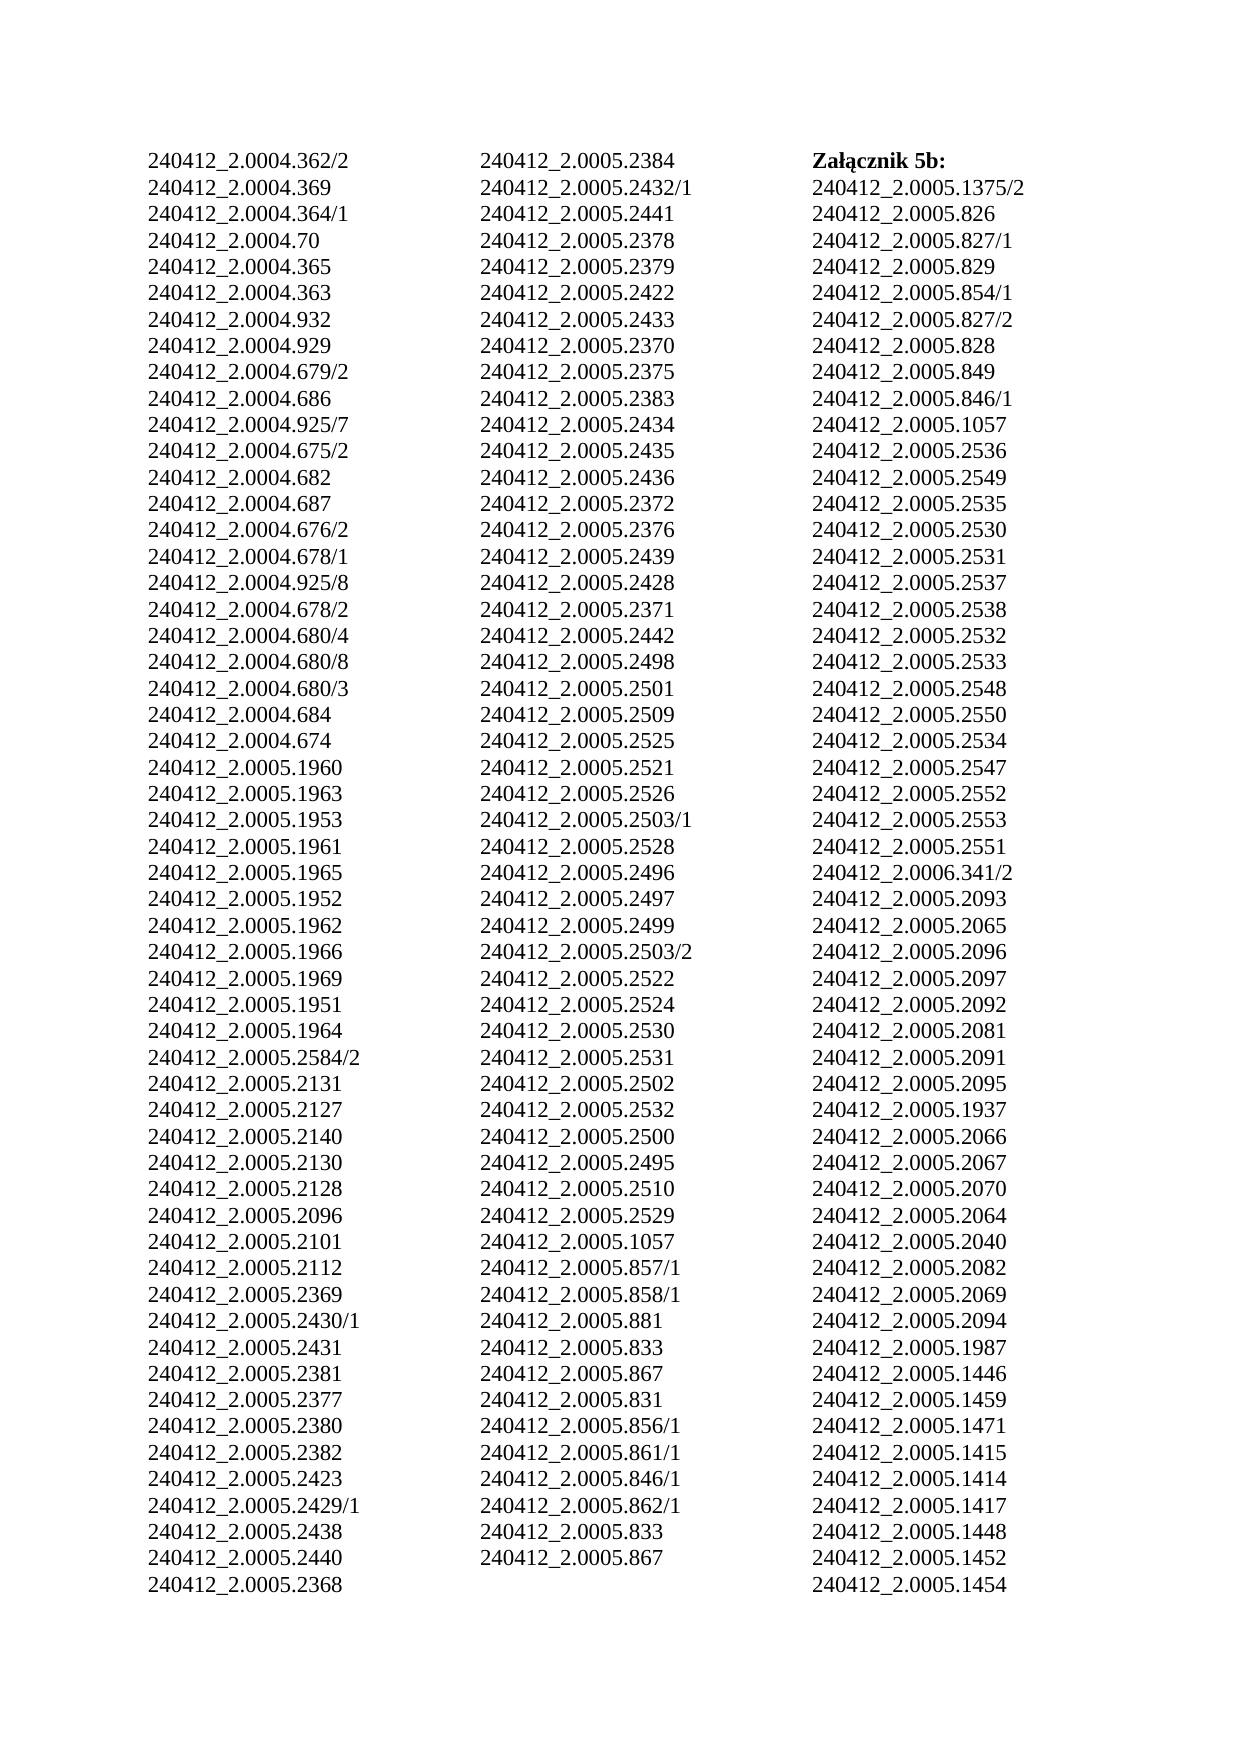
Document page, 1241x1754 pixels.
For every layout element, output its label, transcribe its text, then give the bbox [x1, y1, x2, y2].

text 240412_2.0004.362/2 [148, 148, 428, 174]
text 240412_2.0005.2548 [812, 675, 1093, 701]
text 240412_2.0005.2423 [148, 1465, 428, 1492]
text 240412_2.0005.2553 [812, 806, 1093, 833]
text 240412_2.0005.846/1 [812, 385, 1093, 411]
text 240412_2.0005.867 [480, 1544, 760, 1571]
text 240412_2.0004.932 [148, 306, 428, 332]
text 240412_2.0005.2530 [812, 517, 1093, 543]
text 240412_2.0005.2370 [480, 332, 760, 358]
text 240412_2.0005.2550 [812, 701, 1093, 727]
text 240412_2.0005.2441 [480, 200, 760, 227]
text 240412_2.0005.2369 [148, 1281, 428, 1307]
text 240412_2.0005.2436 [480, 464, 760, 490]
text 240412_2.0005.2064 [812, 1202, 1093, 1228]
text 240412_2.0005.1448 [812, 1518, 1093, 1544]
text 240412_2.0005.1452 [812, 1544, 1093, 1571]
text 240412_2.0005.2127 [148, 1096, 428, 1123]
text Załącznik 5b: [812, 148, 1093, 174]
text 240412_2.0005.2433 [480, 306, 760, 332]
text 240412_2.0005.2534 [812, 727, 1093, 754]
text 240412_2.0005.2377 [148, 1386, 428, 1413]
text 240412_2.0005.1057 [812, 411, 1093, 437]
text 240412_2.0005.2552 [812, 780, 1093, 806]
text 240412_2.0005.2065 [812, 912, 1093, 938]
text 240412_2.0004.678/1 [148, 543, 428, 569]
text 240412_2.0005.1471 [812, 1413, 1093, 1439]
text 240412_2.0005.2432/1 [480, 174, 760, 200]
text 240412_2.0005.1417 [812, 1492, 1093, 1518]
text 240412_2.0005.857/1 [480, 1254, 760, 1281]
text 240412_2.0004.925/7 [148, 411, 428, 437]
text 240412_2.0005.2097 [812, 964, 1093, 991]
text 240412_2.0005.2091 [812, 1044, 1093, 1070]
text 240412_2.0005.2130 [148, 1149, 428, 1175]
text 240412_2.0005.828 [812, 332, 1093, 358]
text 240412_2.0005.827/2 [812, 306, 1093, 332]
text 240412_2.0005.2497 [480, 886, 760, 912]
text 240412_2.0004.686 [148, 385, 428, 411]
text 240412_2.0005.829 [812, 253, 1093, 279]
text 240412_2.0005.867 [480, 1360, 760, 1386]
text 240412_2.0005.1446 [812, 1360, 1093, 1386]
text 240412_2.0005.2537 [812, 569, 1093, 596]
text 240412_2.0005.1415 [812, 1439, 1093, 1465]
text 240412_2.0005.856/1 [480, 1413, 760, 1439]
text 240412_2.0005.2531 [480, 1044, 760, 1070]
text 240412_2.0005.2094 [812, 1307, 1093, 1333]
text 240412_2.0005.2082 [812, 1254, 1093, 1281]
text 240412_2.0004.687 [148, 490, 428, 517]
text 240412_2.0005.846/1 [480, 1465, 760, 1492]
text 240412_2.0005.2430/1 [148, 1307, 428, 1333]
text 240412_2.0005.2378 [480, 227, 760, 253]
text 240412_2.0004.929 [148, 332, 428, 358]
text 240412_2.0005.2528 [480, 833, 760, 859]
text 240412_2.0004.674 [148, 727, 428, 754]
text 240412_2.0005.2371 [480, 596, 760, 622]
text 240412_2.0005.1952 [148, 886, 428, 912]
text 240412_2.0005.1963 [148, 780, 428, 806]
text 240412_2.0005.2069 [812, 1281, 1093, 1307]
text 240412_2.0005.1953 [148, 806, 428, 833]
text 240412_2.0004.684 [148, 701, 428, 727]
text 240412_2.0005.2499 [480, 912, 760, 938]
text 240412_2.0005.2521 [480, 754, 760, 780]
text 240412_2.0005.2526 [480, 780, 760, 806]
text 240412_2.0005.2368 [148, 1571, 428, 1597]
text 240412_2.0005.1057 [480, 1228, 760, 1254]
text 240412_2.0005.2375 [480, 358, 760, 385]
text 240412_2.0004.680/8 [148, 648, 428, 675]
text 240412_2.0005.1414 [812, 1465, 1093, 1492]
text 240412_2.0005.2096 [812, 938, 1093, 964]
text 240412_2.0005.831 [480, 1386, 760, 1413]
text 240412_2.0005.2498 [480, 648, 760, 675]
text 240412_2.0005.2438 [148, 1518, 428, 1544]
text 240412_2.0005.2584/2 [148, 1044, 428, 1070]
text 240412_2.0004.676/2 [148, 517, 428, 543]
text 240412_2.0005.2442 [480, 622, 760, 648]
text 240412_2.0005.2532 [480, 1096, 760, 1123]
text 240412_2.0005.2101 [148, 1228, 428, 1254]
text 240412_2.0005.2503/1 [480, 806, 760, 833]
text 240412_2.0005.2040 [812, 1228, 1093, 1254]
text 240412_2.0005.2431 [148, 1333, 428, 1360]
text 240412_2.0005.2093 [812, 886, 1093, 912]
text 240412_2.0005.2112 [148, 1254, 428, 1281]
text 240412_2.0005.2501 [480, 675, 760, 701]
text 240412_2.0005.2529 [480, 1202, 760, 1228]
text 240412_2.0005.2434 [480, 411, 760, 437]
text 240412_2.0005.2551 [812, 833, 1093, 859]
text 240412_2.0005.2435 [480, 437, 760, 464]
text 240412_2.0005.2509 [480, 701, 760, 727]
text 240412_2.0005.2067 [812, 1149, 1093, 1175]
text 240412_2.0005.2380 [148, 1413, 428, 1439]
text 240412_2.0005.2422 [480, 279, 760, 306]
text 240412_2.0004.925/8 [148, 569, 428, 596]
text 240412_2.0005.881 [480, 1307, 760, 1333]
text 240412_2.0005.1960 [148, 754, 428, 780]
text 240412_2.0005.1961 [148, 833, 428, 859]
text 240412_2.0005.1459 [812, 1386, 1093, 1413]
text 240412_2.0005.1966 [148, 938, 428, 964]
text 240412_2.0004.364/1 [148, 200, 428, 227]
text 240412_2.0005.1375/2 [812, 174, 1093, 200]
text 240412_2.0004.369 [148, 174, 428, 200]
text 240412_2.0005.2532 [812, 622, 1093, 648]
text 240412_2.0005.2522 [480, 964, 760, 991]
text 240412_2.0005.854/1 [812, 279, 1093, 306]
text 240412_2.0005.826 [812, 200, 1093, 227]
text 240412_2.0005.2500 [480, 1123, 760, 1149]
text 240412_2.0005.2525 [480, 727, 760, 754]
text 240412_2.0005.2372 [480, 490, 760, 517]
text 240412_2.0005.862/1 [480, 1492, 760, 1518]
text 240412_2.0005.2382 [148, 1439, 428, 1465]
text 240412_2.0005.2530 [480, 1017, 760, 1044]
text 240412_2.0005.858/1 [480, 1281, 760, 1307]
text 240412_2.0005.2376 [480, 517, 760, 543]
text 240412_2.0005.861/1 [480, 1439, 760, 1465]
text 240412_2.0005.2092 [812, 991, 1093, 1017]
text 240412_2.0005.2535 [812, 490, 1093, 517]
text 240412_2.0004.680/4 [148, 622, 428, 648]
text 240412_2.0005.2502 [480, 1070, 760, 1096]
text 240412_2.0005.1962 [148, 912, 428, 938]
text 240412_2.0004.680/3 [148, 675, 428, 701]
text 240412_2.0005.2549 [812, 464, 1093, 490]
text 240412_2.0005.2547 [812, 754, 1093, 780]
text 240412_2.0004.675/2 [148, 437, 428, 464]
text 240412_2.0005.2495 [480, 1149, 760, 1175]
text 240412_2.0005.1987 [812, 1333, 1093, 1360]
text 240412_2.0005.849 [812, 358, 1093, 385]
text 240412_2.0005.2384 [480, 148, 760, 174]
text 240412_2.0004.678/2 [148, 596, 428, 622]
text 240412_2.0005.1454 [812, 1571, 1093, 1597]
text 240412_2.0005.1964 [148, 1017, 428, 1044]
text 240412_2.0005.2095 [812, 1070, 1093, 1096]
text 240412_2.0005.2140 [148, 1123, 428, 1149]
text 240412_2.0004.363 [148, 279, 428, 306]
text 240412_2.0004.70 [148, 227, 428, 253]
text 240412_2.0005.2533 [812, 648, 1093, 675]
text 240412_2.0004.682 [148, 464, 428, 490]
text 240412_2.0005.2524 [480, 991, 760, 1017]
text 240412_2.0005.827/1 [812, 227, 1093, 253]
text 240412_2.0005.2428 [480, 569, 760, 596]
text 240412_2.0005.2429/1 [148, 1492, 428, 1518]
text 240412_2.0005.1937 [812, 1096, 1093, 1123]
text 240412_2.0005.2440 [148, 1544, 428, 1571]
text 240412_2.0005.2096 [148, 1202, 428, 1228]
text 240412_2.0005.2536 [812, 437, 1093, 464]
text 240412_2.0005.2503/2 [480, 938, 760, 964]
text 240412_2.0005.2496 [480, 859, 760, 886]
text 240412_2.0005.1951 [148, 991, 428, 1017]
text 240412_2.0006.341/2 [812, 859, 1093, 886]
text 240412_2.0004.365 [148, 253, 428, 279]
text 240412_2.0005.1969 [148, 964, 428, 991]
text 240412_2.0005.833 [480, 1518, 760, 1544]
text 240412_2.0005.1965 [148, 859, 428, 886]
text 240412_2.0005.2538 [812, 596, 1093, 622]
text 240412_2.0005.2510 [480, 1175, 760, 1202]
text 240412_2.0005.2381 [148, 1360, 428, 1386]
text 240412_2.0005.2531 [812, 543, 1093, 569]
text 240412_2.0005.2379 [480, 253, 760, 279]
text 240412_2.0005.2383 [480, 385, 760, 411]
text 240412_2.0004.679/2 [148, 358, 428, 385]
text 240412_2.0005.2128 [148, 1175, 428, 1202]
text 240412_2.0005.2066 [812, 1123, 1093, 1149]
text 240412_2.0005.2439 [480, 543, 760, 569]
text 240412_2.0005.2081 [812, 1017, 1093, 1044]
text 240412_2.0005.2131 [148, 1070, 428, 1096]
text 240412_2.0005.833 [480, 1333, 760, 1360]
text 240412_2.0005.2070 [812, 1175, 1093, 1202]
